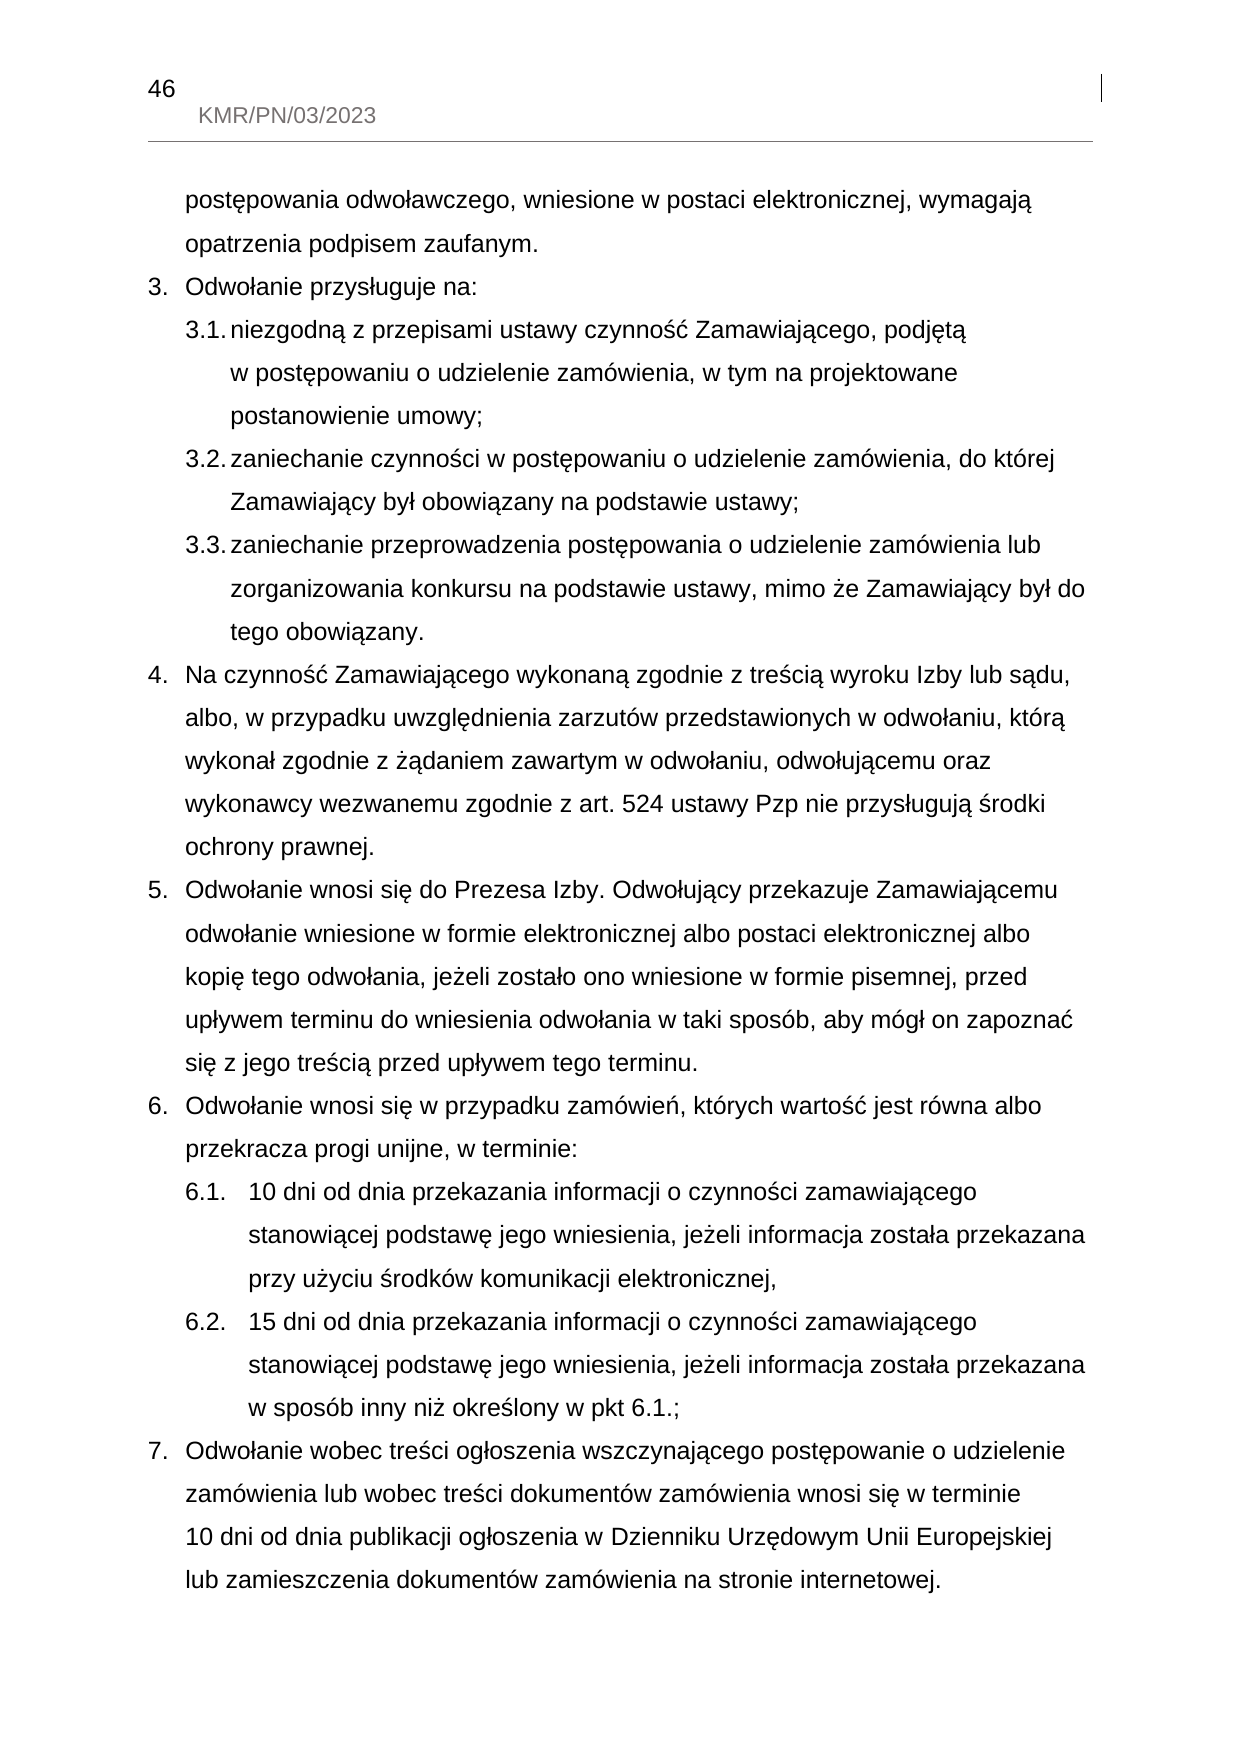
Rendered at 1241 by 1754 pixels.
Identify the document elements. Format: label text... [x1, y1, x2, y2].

list zaniechanie przeprowadzenia postępowania o udzielenie zamówienia lub zorganizowania konkursu na podstawie ustawy, mimo że Zamawiający był do tego obowiązany. [185, 530, 1093, 645]
list zaniechanie czynności w postępowaniu o udzielenie zamówienia, do której Zamawiający był obowiązany na podstawie ustawy; [185, 444, 1093, 516]
list 15 dni od dnia przekazania informacji o czynności zamawiającego stanowiącej podstawę jego wniesienia, jeżeli informacja została przekazana w sposób inny niż określony w pkt 6.1.; [185, 1307, 1093, 1422]
list Odwołanie wobec treści ogłoszenia wszczynającego postępowanie o udzielenie zamówienia lub wobec treści dokumentów zamówienia wnosi się w terminie 10 dni od dnia publikacji ogłoszenia w Dzienniku Urzędowym Unii Europejskiej lub zamieszczenia dokumentów zamówienia na stronie internetowej. [148, 1436, 1093, 1594]
list 10 dni od dnia przekazania informacji o czynności zamawiającego stanowiącej podstawę jego wniesienia, jeżeli informacja została przekazana przy użyciu środków komunikacji elektronicznej, [185, 1177, 1093, 1292]
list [148, 185, 1093, 257]
list Odwołanie wnosi się w przypadku zamówień, których wartość jest równa albo przekracza progi unijne, w terminie: [148, 1091, 1093, 1163]
list Odwołanie wnosi się do Prezesa Izby. Odwołujący przekazuje Zamawiającemu odwołanie wniesione w formie elektronicznej albo postaci elektronicznej albo kopię tego odwołania, jeżeli zostało ono wniesione w formie pisemnej, przed upływem terminu do wniesienia odwołania w taki sposób, aby mógł on zapoznać się z jego treścią przed upływem tego terminu. [148, 875, 1093, 1077]
list Na czynność Zamawiającego wykonaną zgodnie z treścią wyroku Izby lub sądu, albo, w przypadku uwzględnienia zarzutów przedstawionych w odwołaniu, którą wykonał zgodnie z żądaniem zawartym w odwołaniu, odwołującemu oraz wykonawcy wezwanemu zgodnie z art. 524 ustawy Pzp nie przysługują środki ochrony prawnej. [148, 660, 1093, 861]
list niezgodną z przepisami ustawy czynność Zamawiającego, podjętą w postępowaniu o udzielenie zamówienia, w tym na projektowane postanowienie umowy; [185, 315, 1093, 430]
list Odwołanie przysługuje na: [148, 272, 1093, 300]
